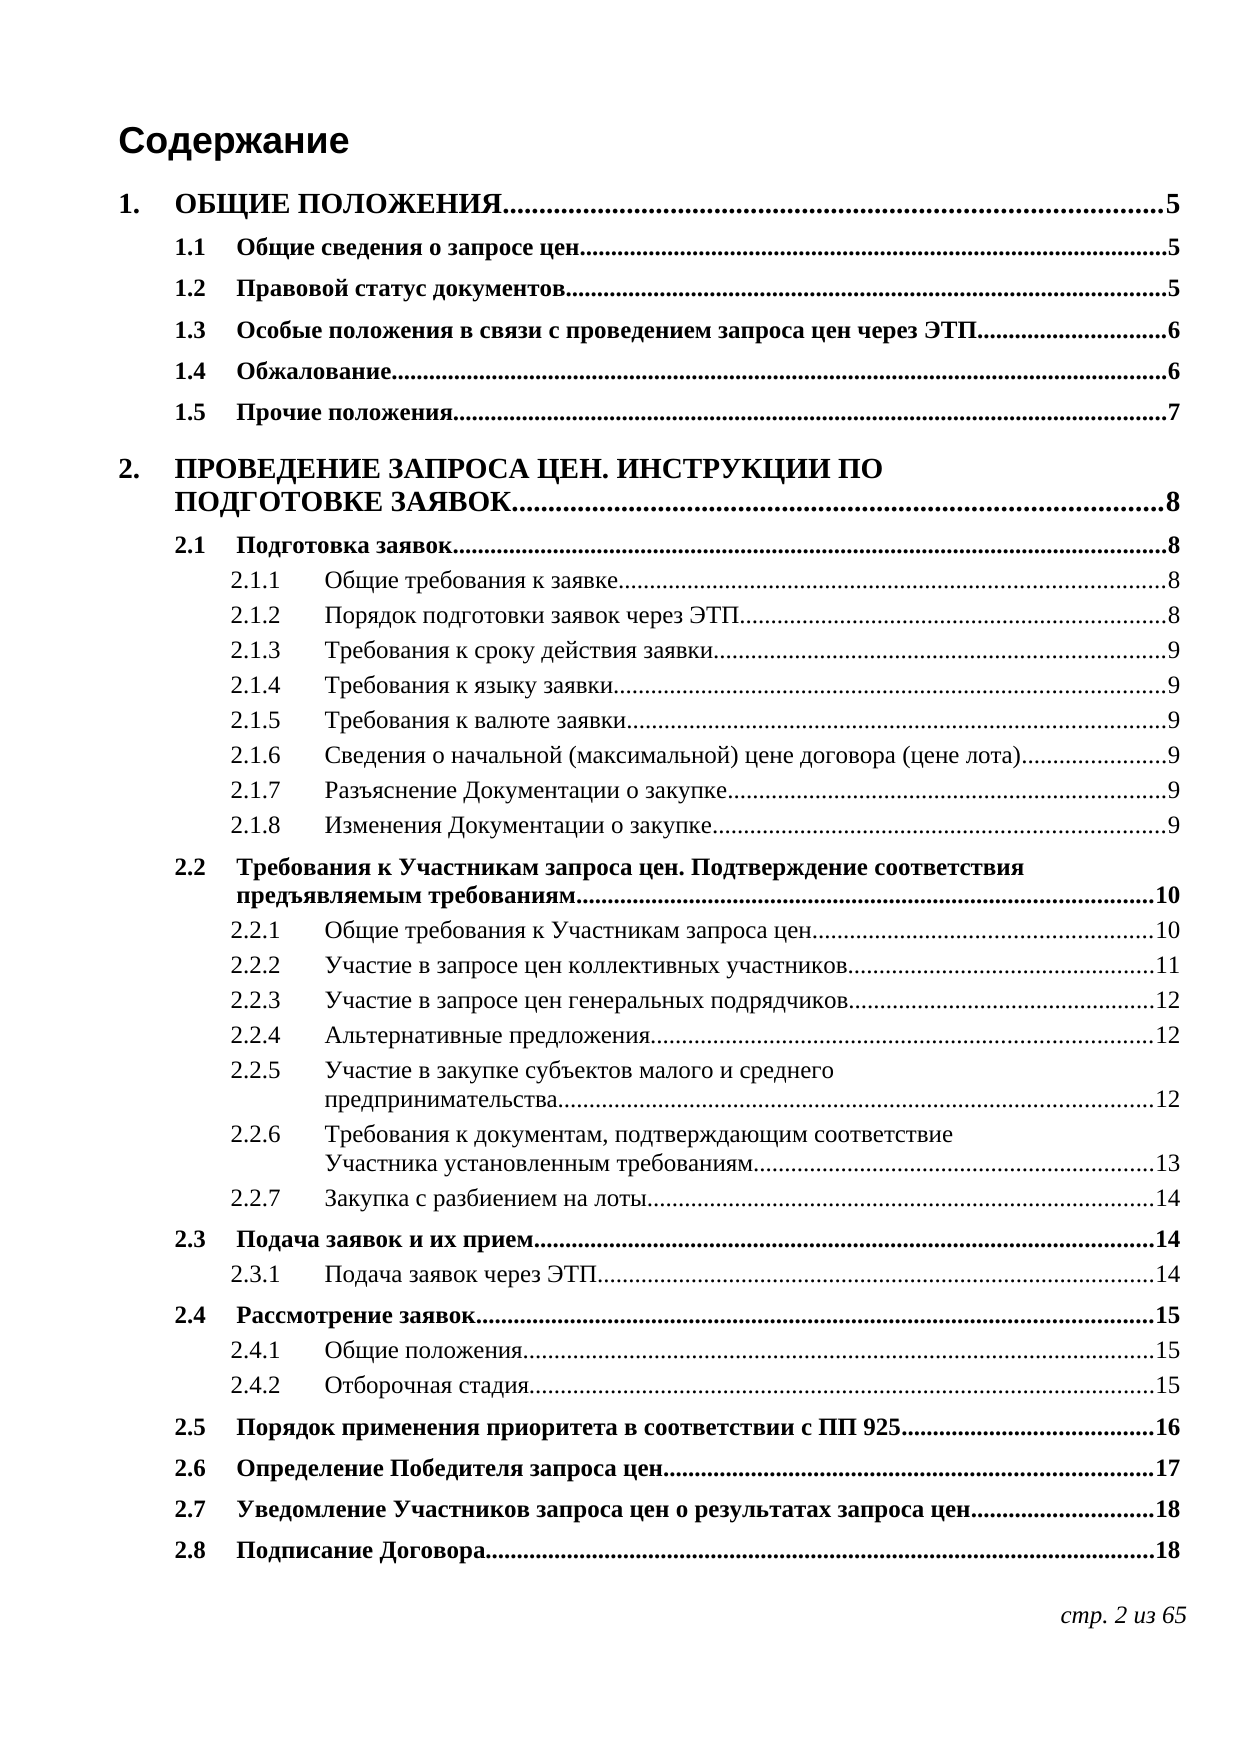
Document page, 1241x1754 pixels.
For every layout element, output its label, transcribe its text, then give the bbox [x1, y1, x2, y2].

text 1.5 Прочие положения 7 [174, 397, 1093, 426]
text 2. Проведение запроса цен. Инструкции по подготовке заявок 8 [118, 451, 1063, 518]
text 2.2.4 Альтернативные предложения 12 [230, 1021, 1063, 1049]
text 2.3 Подача заявок и их прием 14 [174, 1224, 1093, 1253]
text 2.2 Требования к Участникам запроса цен. Подтверждение соответствия предъявляемым требованиям 10 [174, 852, 1093, 909]
text 2.1.8 Изменения Документации о закупке 9 [230, 811, 1063, 839]
text 2.2.1 Общие требования к Участникам запроса цен 10 [230, 916, 1063, 944]
text 1.1 Общие сведения о запросе цен 5 [174, 232, 1093, 261]
text 2.6 Определение Победителя запроса цен 17 [174, 1453, 1093, 1482]
text 2.1.7 Разъяснение Документации о закупке 9 [230, 776, 1063, 804]
text 2.2.5 Участие в закупке субъектов малого и среднего предпринимательства 12 [230, 1056, 1063, 1113]
text 2.1.4 Требования к языку заявки 9 [230, 671, 1063, 699]
text 2.4.1 Общие положения 15 [230, 1336, 1063, 1364]
text 2.2.2 Участие в запросе цен коллективных участников 11 [230, 951, 1063, 979]
text 2.5 Порядок применения приоритета в соответствии с ПП 925 16 [174, 1412, 1093, 1441]
text 2.2.3 Участие в запросе цен генеральных подрядчиков 12 [230, 986, 1063, 1014]
text 2.1.1 Общие требования к заявке 8 [230, 566, 1063, 594]
text 2.1.2 Порядок подготовки заявок через ЭТП 8 [230, 601, 1063, 629]
text 2.2.7 Закупка с разбиением на лоты 14 [230, 1183, 1063, 1212]
text 2.2.6 Требования к документам, подтверждающим соответствие Участника установленным требованиям 13 [230, 1119, 1063, 1177]
text 2.1 Подготовка заявок 8 [174, 531, 1093, 559]
text 2.8 Подписание Договора 18 [174, 1536, 1093, 1564]
text 2.1.3 Требования к сроку действия заявки 9 [230, 636, 1063, 664]
text 1.2 Правовой статус документов 5 [174, 273, 1093, 302]
text 1.4 Обжалование 6 [174, 356, 1093, 385]
text 2.1.6 Сведения о начальной (максимальной) цене договора (цене лота) 9 [230, 741, 1063, 769]
text 2.4.2 Отборочная стадия 15 [230, 1371, 1063, 1399]
text 2.1.5 Требования к валюте заявки 9 [230, 706, 1063, 734]
text Содержание [118, 118, 1181, 161]
text 2.7 Уведомление Участников запроса цен о результатах запроса цен 18 [174, 1494, 1093, 1523]
text 2.3.1 Подача заявок через ЭТП 14 [230, 1259, 1063, 1288]
text 2.4 Рассмотрение заявок 15 [174, 1301, 1093, 1329]
text 1.3 Особые положения в связи с проведением запроса цен через ЭТП 6 [174, 315, 1093, 343]
text 1. Общие положения 5 [118, 186, 1063, 220]
